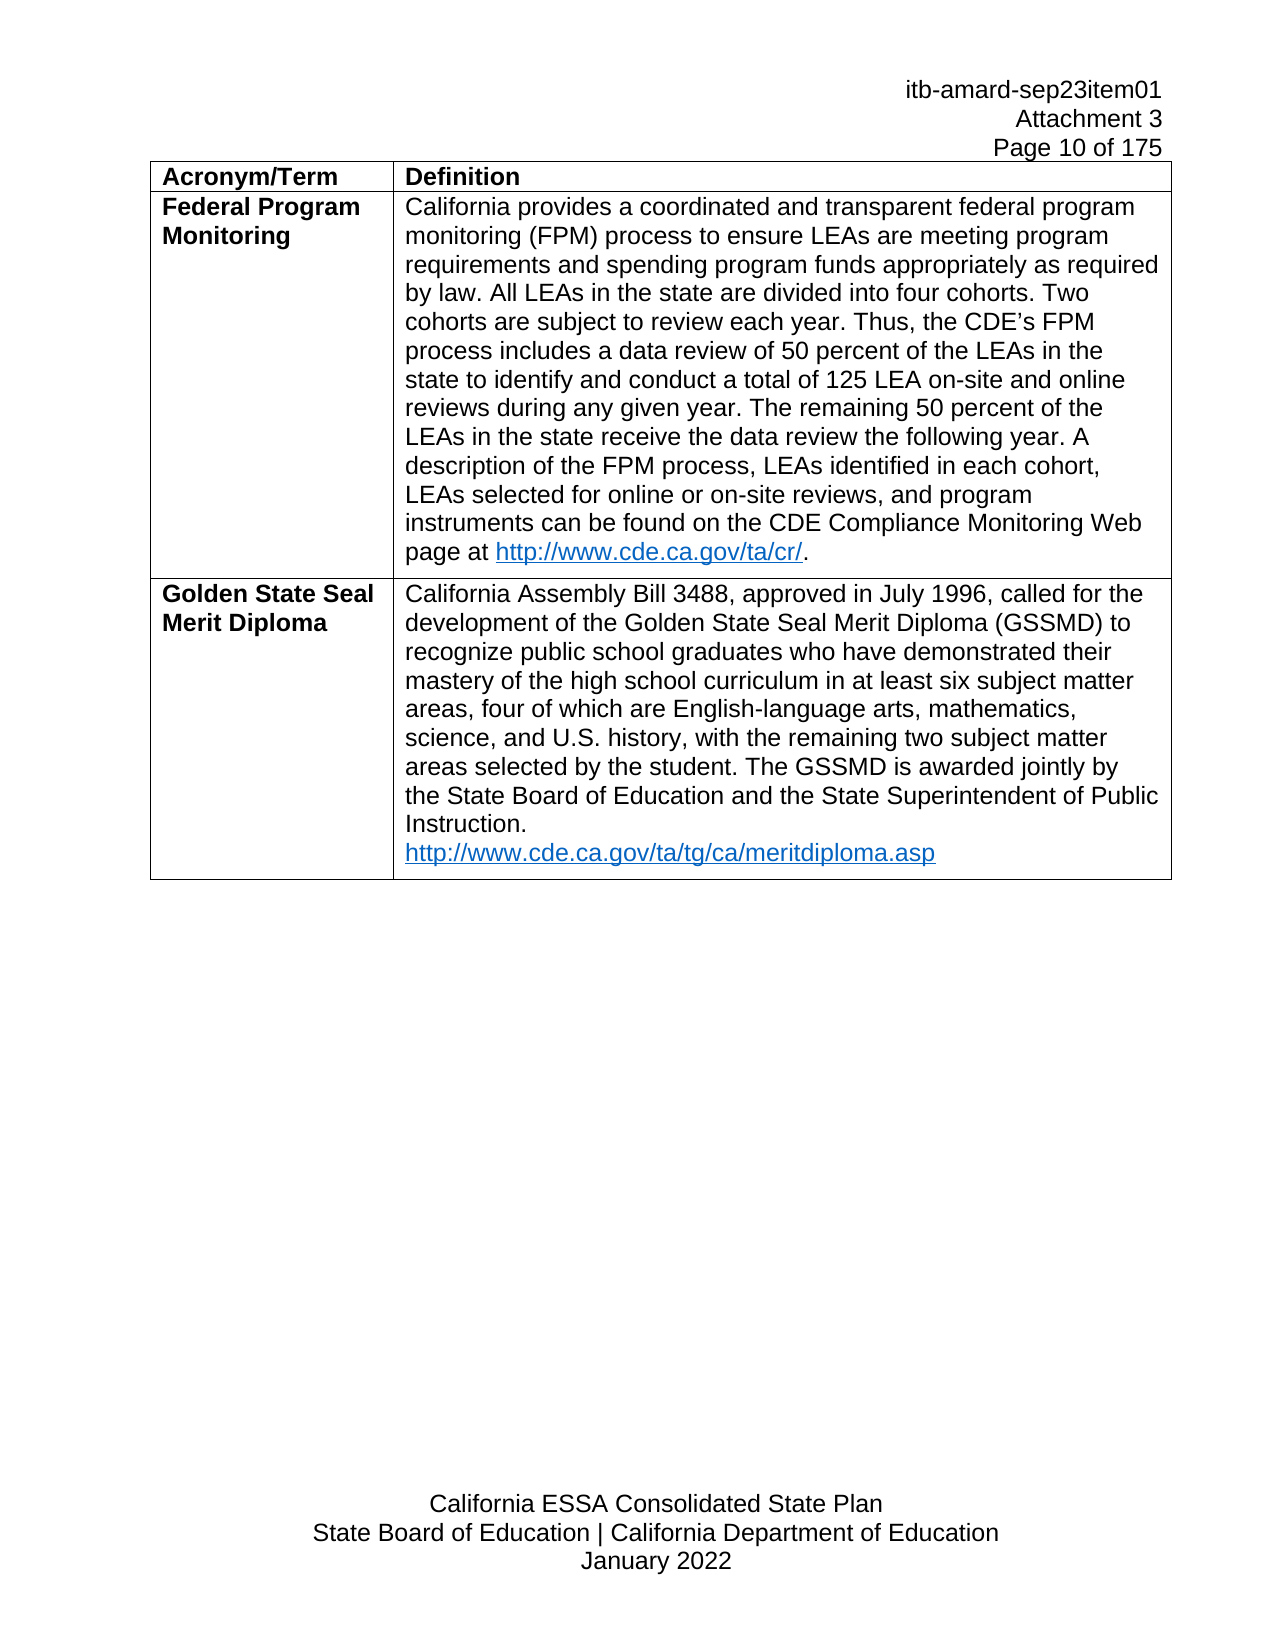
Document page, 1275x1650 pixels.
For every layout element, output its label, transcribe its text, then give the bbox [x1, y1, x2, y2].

table_cell California Assembly Bill 3488, approved in July 1996, called for the development of the Golden State Seal Merit Diploma (GSSMD) to recognize public school graduates who have demonstrated their mastery of the high school curriculum in at least six subject matter areas, four of which are English-language arts, mathematics, science, and U.S. history, with the remaining two subject matter areas selected by the student. The GSSMD is awarded jointly by the State Board of Education and the State Superintendent of Public Instruction. http://www.cde.ca.gov/ta/tg/ca/meritdiploma.asp [394, 579, 1171, 879]
table_cell California provides a coordinated and transparent federal program monitoring (FPM) process to ensure LEAs are meeting program requirements and spending program funds appropriately as required by law. All LEAs in the state are divided into four cohorts. Two cohorts are subject to review each year. Thus, the CDE’s FPM process includes a data review of 50 percent of the LEAs in the state to identify and conduct a total of 125 LEA on-site and online reviews during any given year. The remaining 50 percent of the LEAs in the state receive the data review the following year. A description of the FPM process, LEAs identified in each cohort, LEAs selected for online or on-site reviews, and program instruments can be found on the CDE Compliance Monitoring Web page at http://www.cde.ca.gov/ta/cr/. [394, 192, 1171, 578]
table_header Definition [394, 162, 1171, 191]
table_header Acronym/Term [151, 162, 393, 191]
table_cell Federal Program Monitoring [151, 192, 393, 578]
table_cell Golden State Seal Merit Diploma [151, 579, 393, 879]
